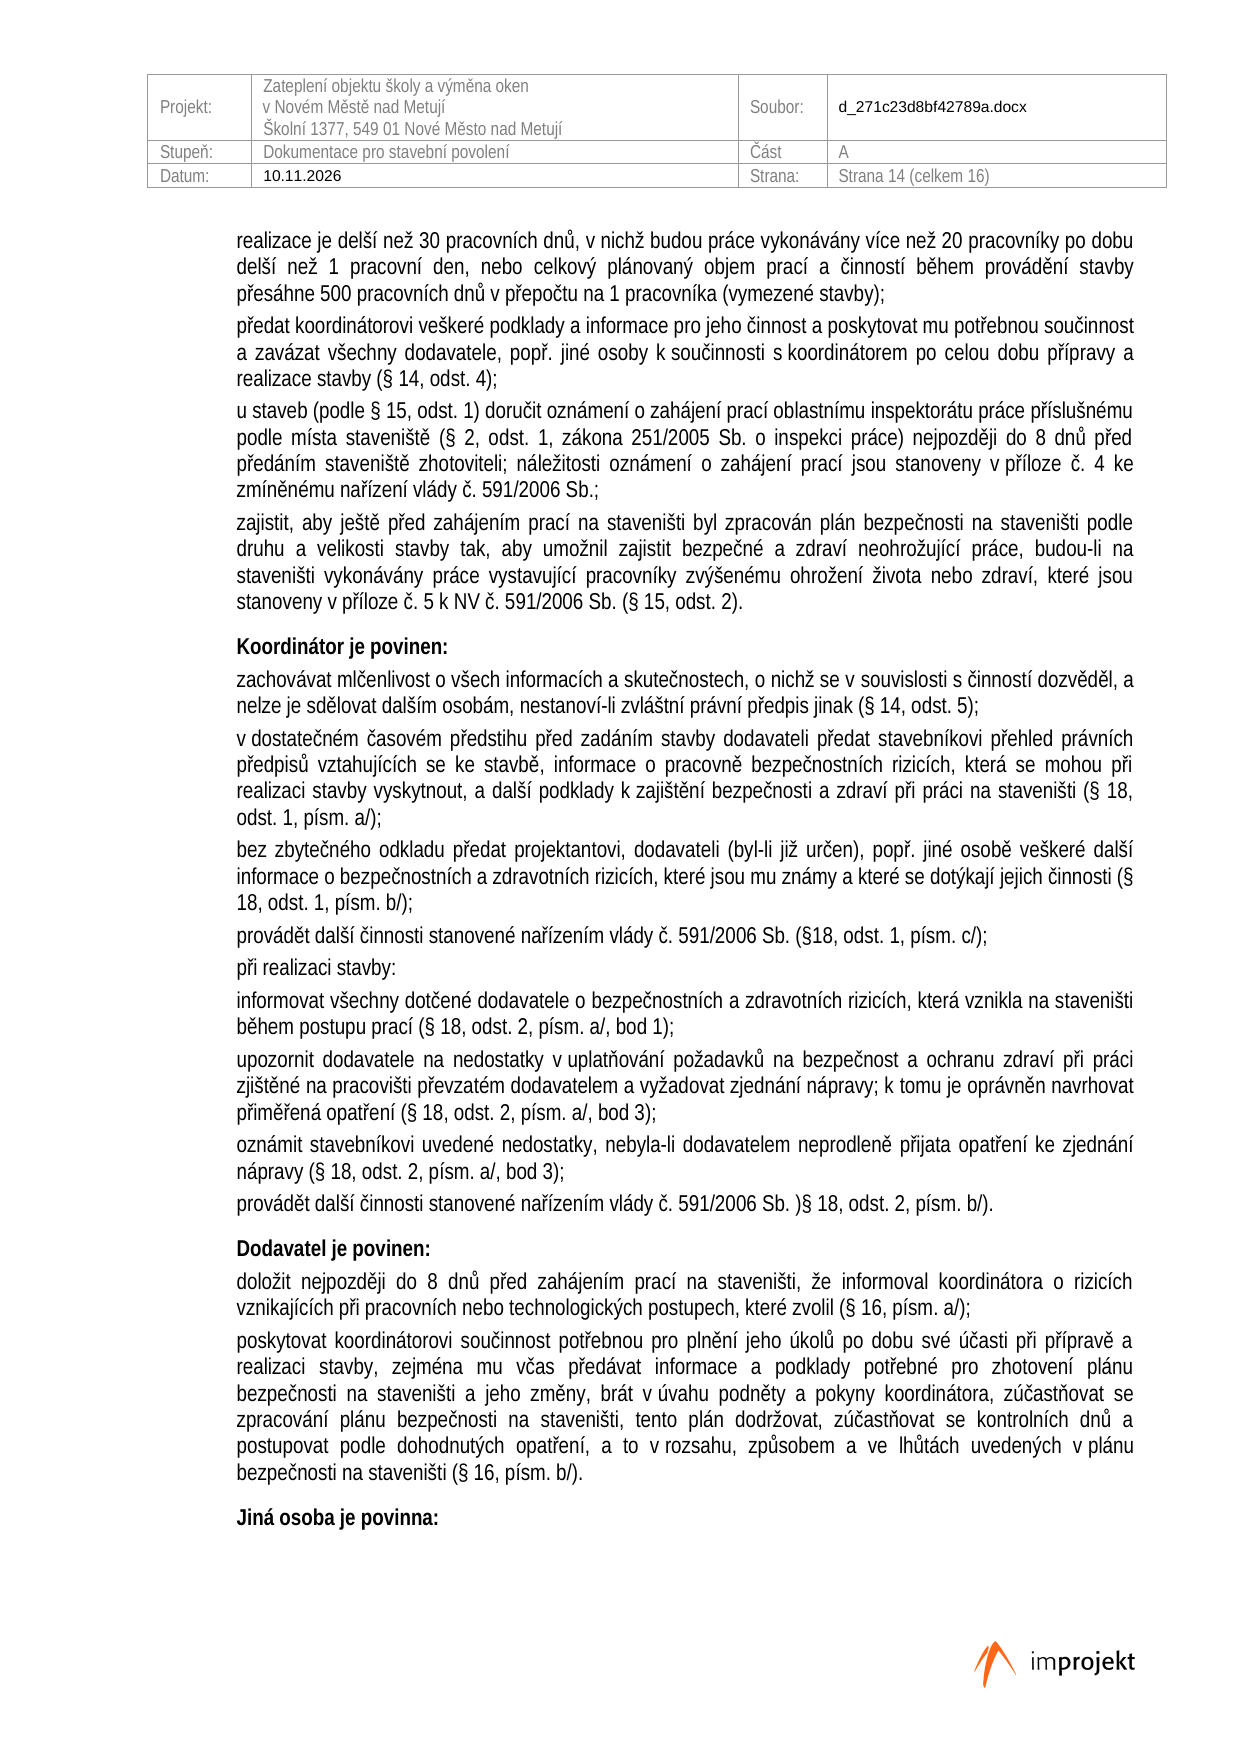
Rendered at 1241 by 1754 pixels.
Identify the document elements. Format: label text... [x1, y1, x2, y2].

text doložit nejpozději do 8 dnů před zahájením prací na staveništi, že informoval koordinátora o rizicích vznikajících při pracovních nebo technologických postupech, které zvolil (§ 16, písm. a/); [236, 1268, 1134, 1321]
text provádět další činnosti stanovené nařízením vlády č. 591/2006 Sb. (§18, odst. 1, písm. c/); [236, 922, 1134, 948]
text provádět další činnosti stanovené nařízením vlády č. 591/2006 Sb. )§ 18, odst. 2, písm. b/). [236, 1190, 1134, 1217]
text bez zbytečného odkladu předat projektantovi, dodavateli (byl-li již určen), popř. jiné osobě veškeré další informace o bezpečnostních a zdravotních rizicích, které jsou mu známy a které se dotýkají jejich činnosti (§ 18, odst. 1, písm. b/); [236, 836, 1134, 916]
text upozornit dodavatele na nedostatky v uplatňování požadavků na bezpečnost a ochranu zdraví při práci zjištěné na pracovišti převzatém dodavatelem a vyžadovat zjednání nápravy; k tomu je oprávněn navrhovat přiměřená opatření (§ 18, odst. 2, písm. a/, bod 3); [236, 1046, 1134, 1125]
text při realizaci stavby: [236, 954, 1134, 981]
text u staveb (podle § 15, odst. 1) doručit oznámení o zahájení prací oblastnímu inspektorátu práce příslušnému podle místa staveniště (§ 2, odst. 1, zákona 251/2005 Sb. o inspekci práce) nejpozději do 8 dnů před předáním staveniště zhotoviteli; náležitosti oznámení o zahájení prací jsou stanoveny v příloze č. 4 ke zmíněnému nařízení vlády č. 591/2006 Sb.; [236, 397, 1134, 503]
text Koordinátor je povinen: [236, 633, 1134, 659]
picture [972, 1639, 1137, 1689]
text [236, 227, 1134, 306]
text zajistit, aby ještě před zahájením prací na staveništi byl zpracován plán bezpečnosti na staveništi podle druhu a velikosti stavby tak, aby umožnil zajistit bezpečné a zdraví neohrožující práce, budou-li na staveništi vykonávány práce vystavující pracovníky zvýšenému ohrožení života nebo zdraví, které jsou stanoveny v příloze č. 5 k NV č. 591/2006 Sb. (§ 15, odst. 2). [236, 509, 1134, 614]
text poskytovat koordinátorovi součinnost potřebnou pro plnění jeho úkolů po dobu své účasti při přípravě a realizaci stavby, zejména mu včas předávat informace a podklady potřebné pro zhotovení plánu bezpečnosti na staveništi a jeho změny, brát v úvahu podněty a pokyny koordinátora, zúčastňovat se zpracování plánu bezpečnosti na staveništi, tento plán dodržovat, zúčastňovat se kontrolních dnů a postupovat podle dohodnutých opatření, a to v rozsahu, způsobem a ve lhůtách uvedených v plánu bezpečnosti na staveništi (§ 16, písm. b/). [236, 1327, 1134, 1485]
text předat koordinátorovi veškeré podklady a informace pro jeho činnost a poskytovat mu potřebnou součinnost a zavázat všechny dodavatele, popř. jiné osoby k součinnosti s koordinátorem po celou dobu přípravy a realizace stavby (§ 14, odst. 4); [236, 312, 1134, 391]
text informovat všechny dotčené dodavatele o bezpečnostních a zdravotních rizicích, která vznikla na staveništi během postupu prací (§ 18, odst. 2, písm. a/, bod 1); [236, 987, 1134, 1040]
text v dostatečném časovém předstihu před zadáním stavby dodavateli předat stavebníkovi přehled právních předpisů vztahujících se ke stavbě, informace o pracovně bezpečnostních rizicích, která se mohou při realizaci stavby vyskytnout, a další podklady k zajištění bezpečnosti a zdraví při práci na staveništi (§ 18, odst. 1, písm. a/); [236, 725, 1134, 830]
text Dodavatel je povinen: [236, 1235, 1134, 1262]
text Jiná osoba je povinna: [236, 1504, 1134, 1530]
text zachovávat mlčenlivost o všech informacích a skutečnostech, o nichž se v souvislosti s činností dozvěděl, a nelze je sdělovat dalším osobám, nestanoví-li zvláštní právní předpis jinak (§ 14, odst. 5); [236, 666, 1134, 718]
text oznámit stavebníkovi uvedené nedostatky, nebyla-li dodavatelem neprodleně přijata opatření ke zjednání nápravy (§ 18, odst. 2, písm. a/, bod 3); [236, 1131, 1134, 1184]
